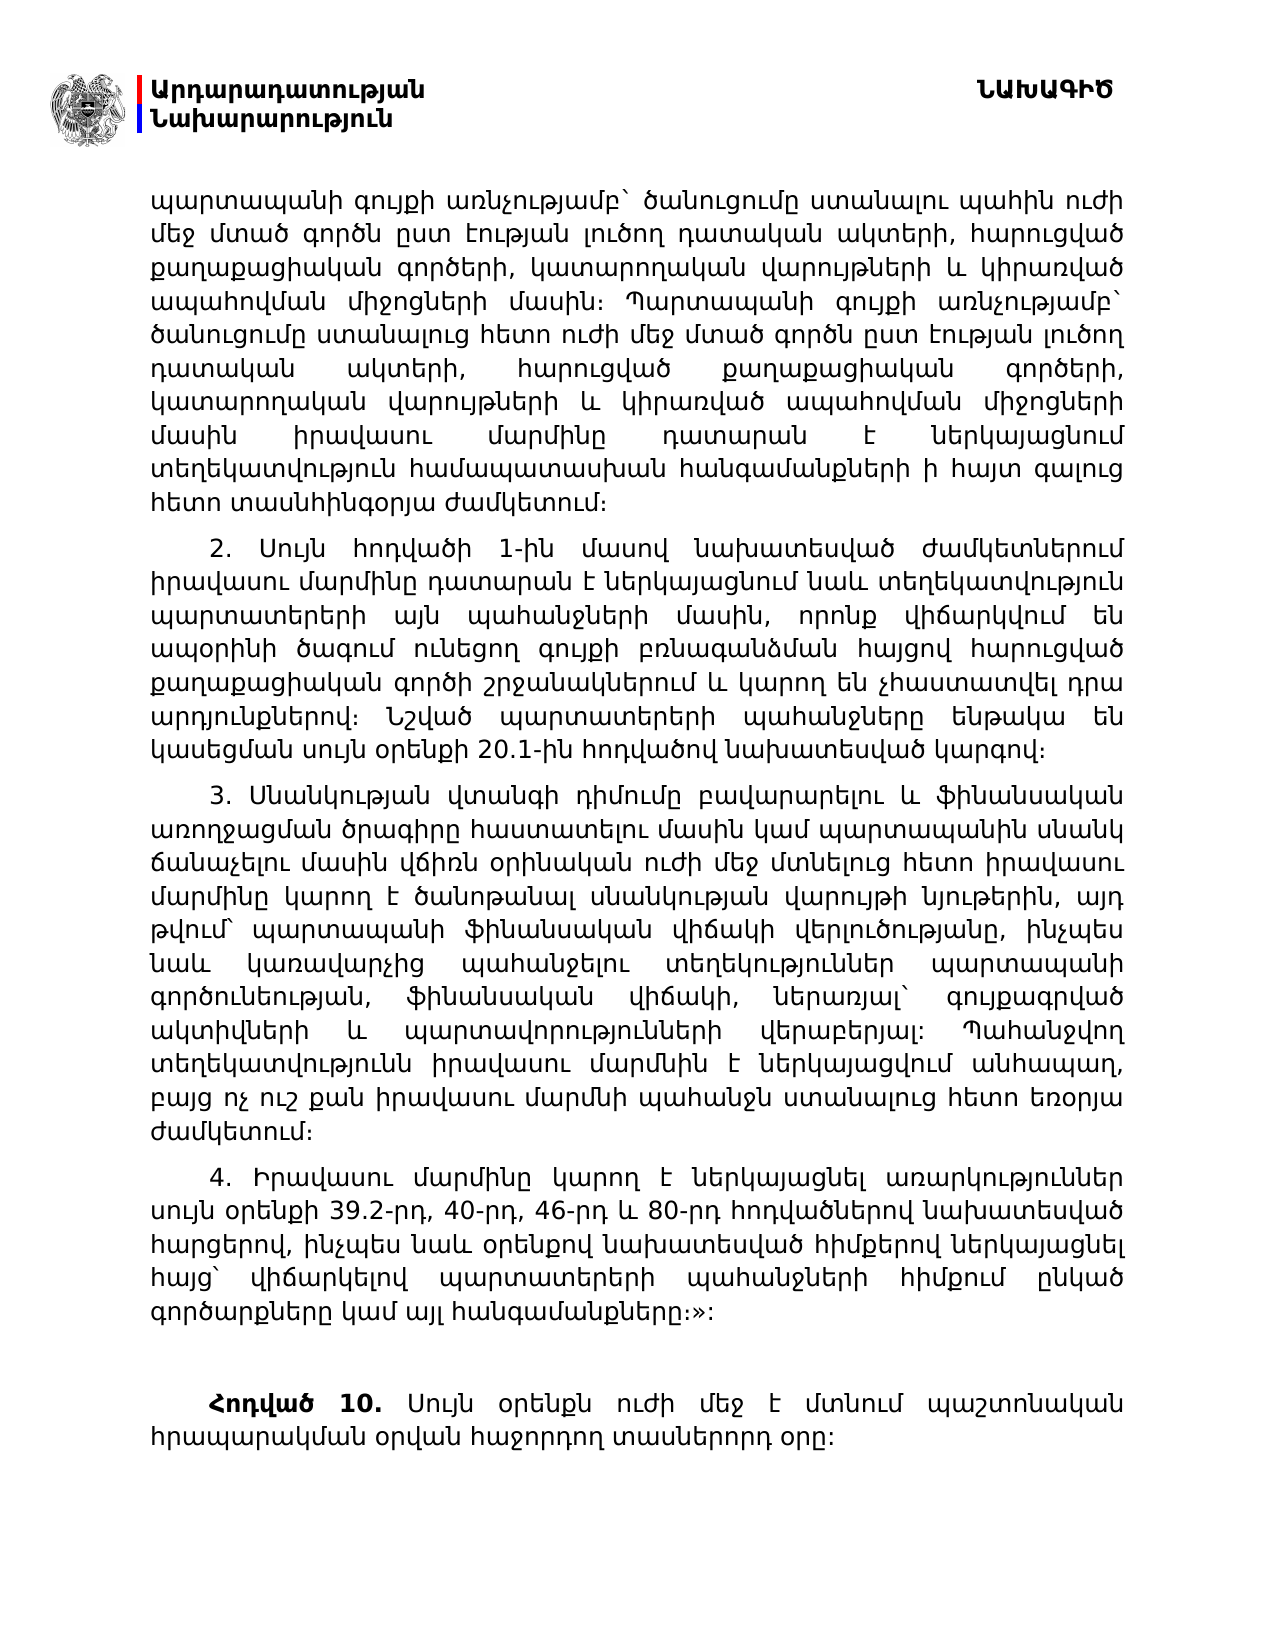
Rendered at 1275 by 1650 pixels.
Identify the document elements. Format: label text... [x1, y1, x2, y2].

text 3. Սնանկության վտանգի դիմումը բավարարելու և ֆինանսական առողջացման ծրագիրը հաստատելու մասին կամ պարտապանին սնանկ ճանաչելու մասին վճիռն օրինական ուժի մեջ մտնելուց հետո իրավասու մարմինը կարող է ծանոթանալ սնանկության վարույթի նյութերին, այդ թվում՝ պարտապանի ֆինանսական վիճակի վերլուծությանը, ինչպես նաև կառավարչից պահանջելու տեղեկություններ պարտապանի գործունեության, ֆինանսական վիճակի, ներառյալ` գույքագրված ակտիվների և պարտավորությունների վերաբերյալ: Պահանջվող տեղեկատվությունն իրավասու մարմնին է ներկայացվում անհապաղ, բայց ոչ ուշ քան իրավասու մարմնի պահանջն ստանալուց հետո եռօրյա ժամկետում։ [150, 781, 1125, 1146]
picture [50, 73, 126, 147]
text Հոդված 10. Սույն օրենքն ուժի մեջ է մտնում պաշտոնական հրապարակման օրվան հաջորդող տասներորդ օրը: [150, 1389, 1125, 1452]
text 4. Իրավասու մարմինը կարող է ներկայացնել առարկություններ սույն օրենքի 39.2-րդ, 40-րդ, 46-րդ և 80-րդ հոդվածներով նախատեսված հարցերով, ինչպես նաև օրենքով նախատեսված հիմքերով ներկայացնել հայց՝ վիճարկելով պարտատերերի պահանջների հիմքում ընկած գործարքները կամ այլ հանգամանքները։»: [150, 1163, 1125, 1326]
text 2. Սույն հոդվածի 1-ին մասով նախատեսված ժամկետներում իրավասու մարմինը դատարան է ներկայացնում նաև տեղեկատվություն պարտատերերի այն պահանջների մասին, որոնք վիճարկվում են ապօրինի ծագում ունեցող գույքի բռնագանձման հայցով հարուցված քաղաքացիական գործի շրջանակներում և կարող են չհաստատվել դրա արդյունքներով։ Նշված պարտատերերի պահանջները ենթակա են կասեցման սույն օրենքի 20.1-ին հոդվածով նախատեսված կարգով։ [150, 534, 1125, 764]
